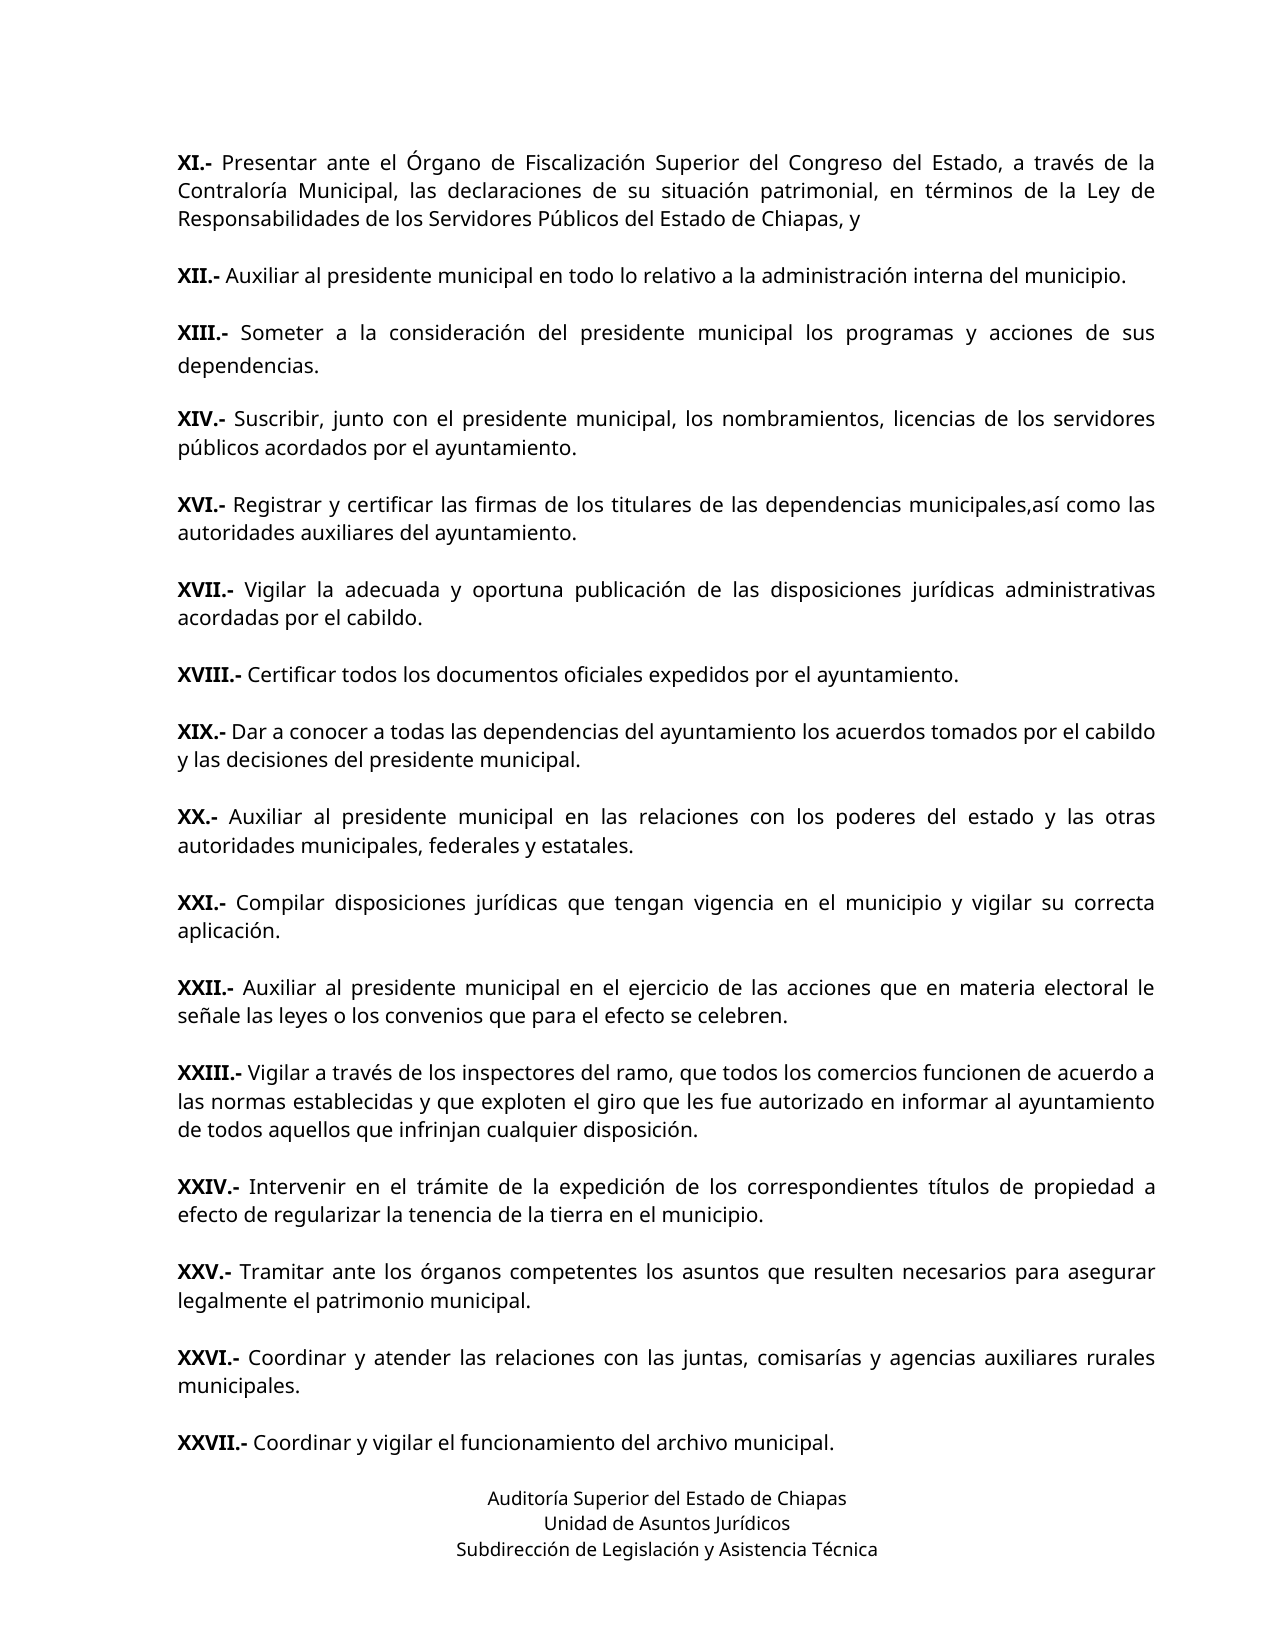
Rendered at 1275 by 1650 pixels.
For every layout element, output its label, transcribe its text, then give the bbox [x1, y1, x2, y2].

text XXII.- Auxiliar al presidente municipal en el ejercicio de las acciones que en materia electoral le señale las leyes o los convenios que para el efecto se celebren. [177, 973, 1157, 1030]
text XXVII.- Coordinar y vigilar el funcionamiento del archivo municipal. [177, 1428, 1157, 1457]
text XXVI.- Coordinar y atender las relaciones con las juntas, comisarías y agencias auxiliares rurales municipales. [177, 1343, 1157, 1400]
text XVIII.- Certificar todos los documentos oficiales expedidos por el ayuntamiento. [177, 660, 1157, 689]
text XI.- Presentar ante el Órgano de Fiscalización Superior del Congreso del Estado, a través de la Contraloría Municipal, las declaraciones de su situación patrimonial, en términos de la Ley de Responsabilidades de los Servidores Públicos del Estado de Chiapas, y [177, 148, 1157, 233]
text XXIV.- Intervenir en el trámite de la expedición de los correspondientes títulos de propiedad a efecto de regularizar la tenencia de la tierra en el municipio. [177, 1172, 1157, 1229]
text XVI.- Registrar y certificar las firmas de los titulares de las dependencias municipales,así como las autoridades auxiliares del ayuntamiento. [177, 490, 1157, 547]
text XXI.- Compilar disposiciones jurídicas que tengan vigencia en el municipio y vigilar su correcta aplicación. [177, 888, 1157, 945]
text XIV.- Suscribir, junto con el presidente municipal, los nombramientos, licencias de los servidores públicos acordados por el ayuntamiento. [177, 404, 1157, 461]
text XVII.- Vigilar la adecuada y oportuna publicación de las disposiciones jurídicas administrativas acordadas por el cabildo. [177, 575, 1157, 632]
text XII.- Auxiliar al presidente municipal en todo lo relativo a la administración interna del municipio. [177, 261, 1157, 290]
text XXV.- Tramitar ante los órganos competentes los asuntos que resulten necesarios para asegurar legalmente el patrimonio municipal. [177, 1257, 1157, 1314]
text XX.- Auxiliar al presidente municipal en las relaciones con los poderes del estado y las otras autoridades municipales, federales y estatales. [177, 802, 1157, 859]
text XIII.- Someter a la consideración del presidente municipal los programas y acciones de sus dependencias. [177, 318, 1157, 379]
text XIX.- Dar a conocer a todas las dependencias del ayuntamiento los acuerdos tomados por el cabildo y las decisiones del presidente municipal. [177, 717, 1157, 774]
text XXIII.- Vigilar a través de los inspectores del ramo, que todos los comercios funcionen de acuerdo a las normas establecidas y que exploten el giro que les fue autorizado en informar al ayuntamiento de todos aquellos que infrinjan cualquier disposición. [177, 1058, 1157, 1144]
